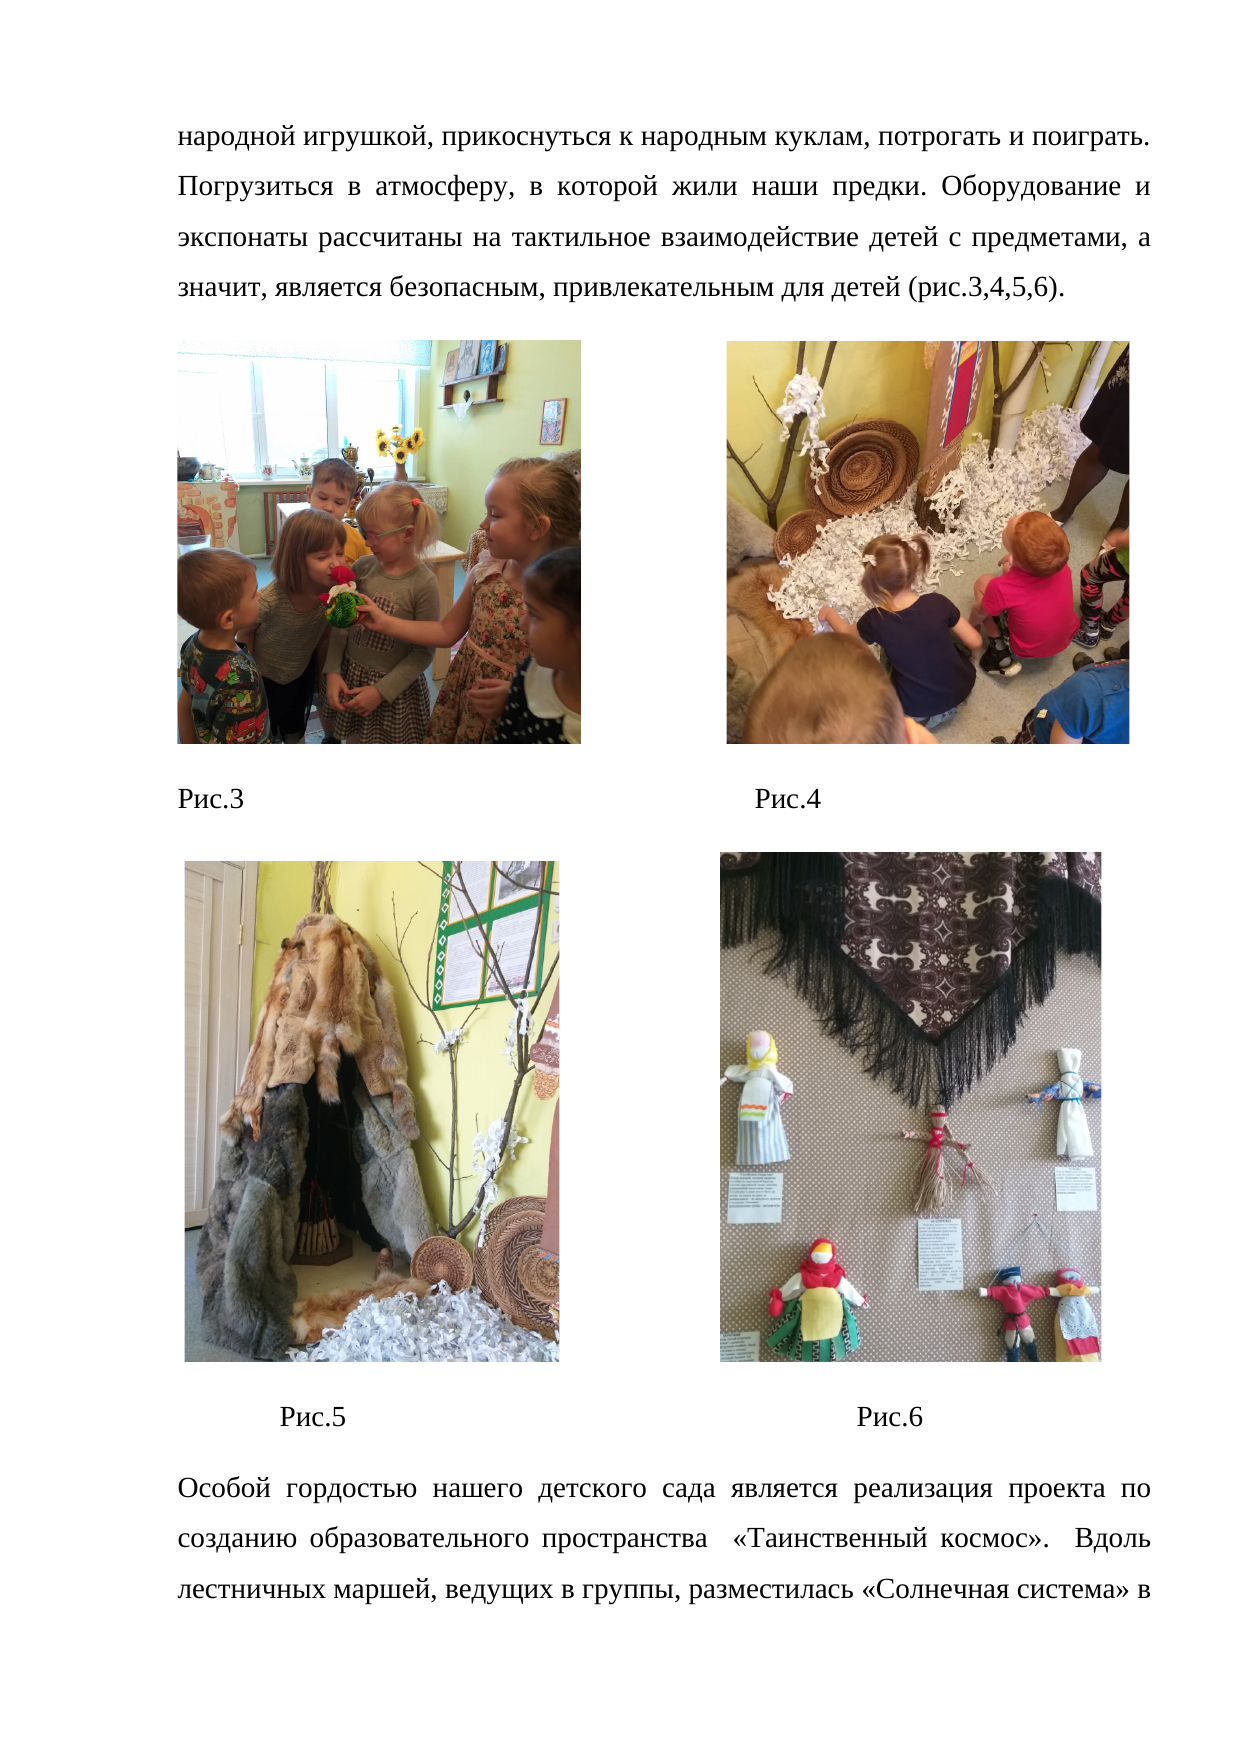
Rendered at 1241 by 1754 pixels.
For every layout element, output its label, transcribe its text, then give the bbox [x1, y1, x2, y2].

text Рис.3 Рис.4 [177, 781, 1152, 815]
picture [184, 861, 560, 1362]
picture [720, 852, 1102, 1362]
picture [726, 341, 1130, 744]
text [177, 118, 1152, 303]
text Рис.5 Рис.6 [177, 1399, 1152, 1433]
picture [177, 340, 581, 744]
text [177, 1470, 1152, 1604]
